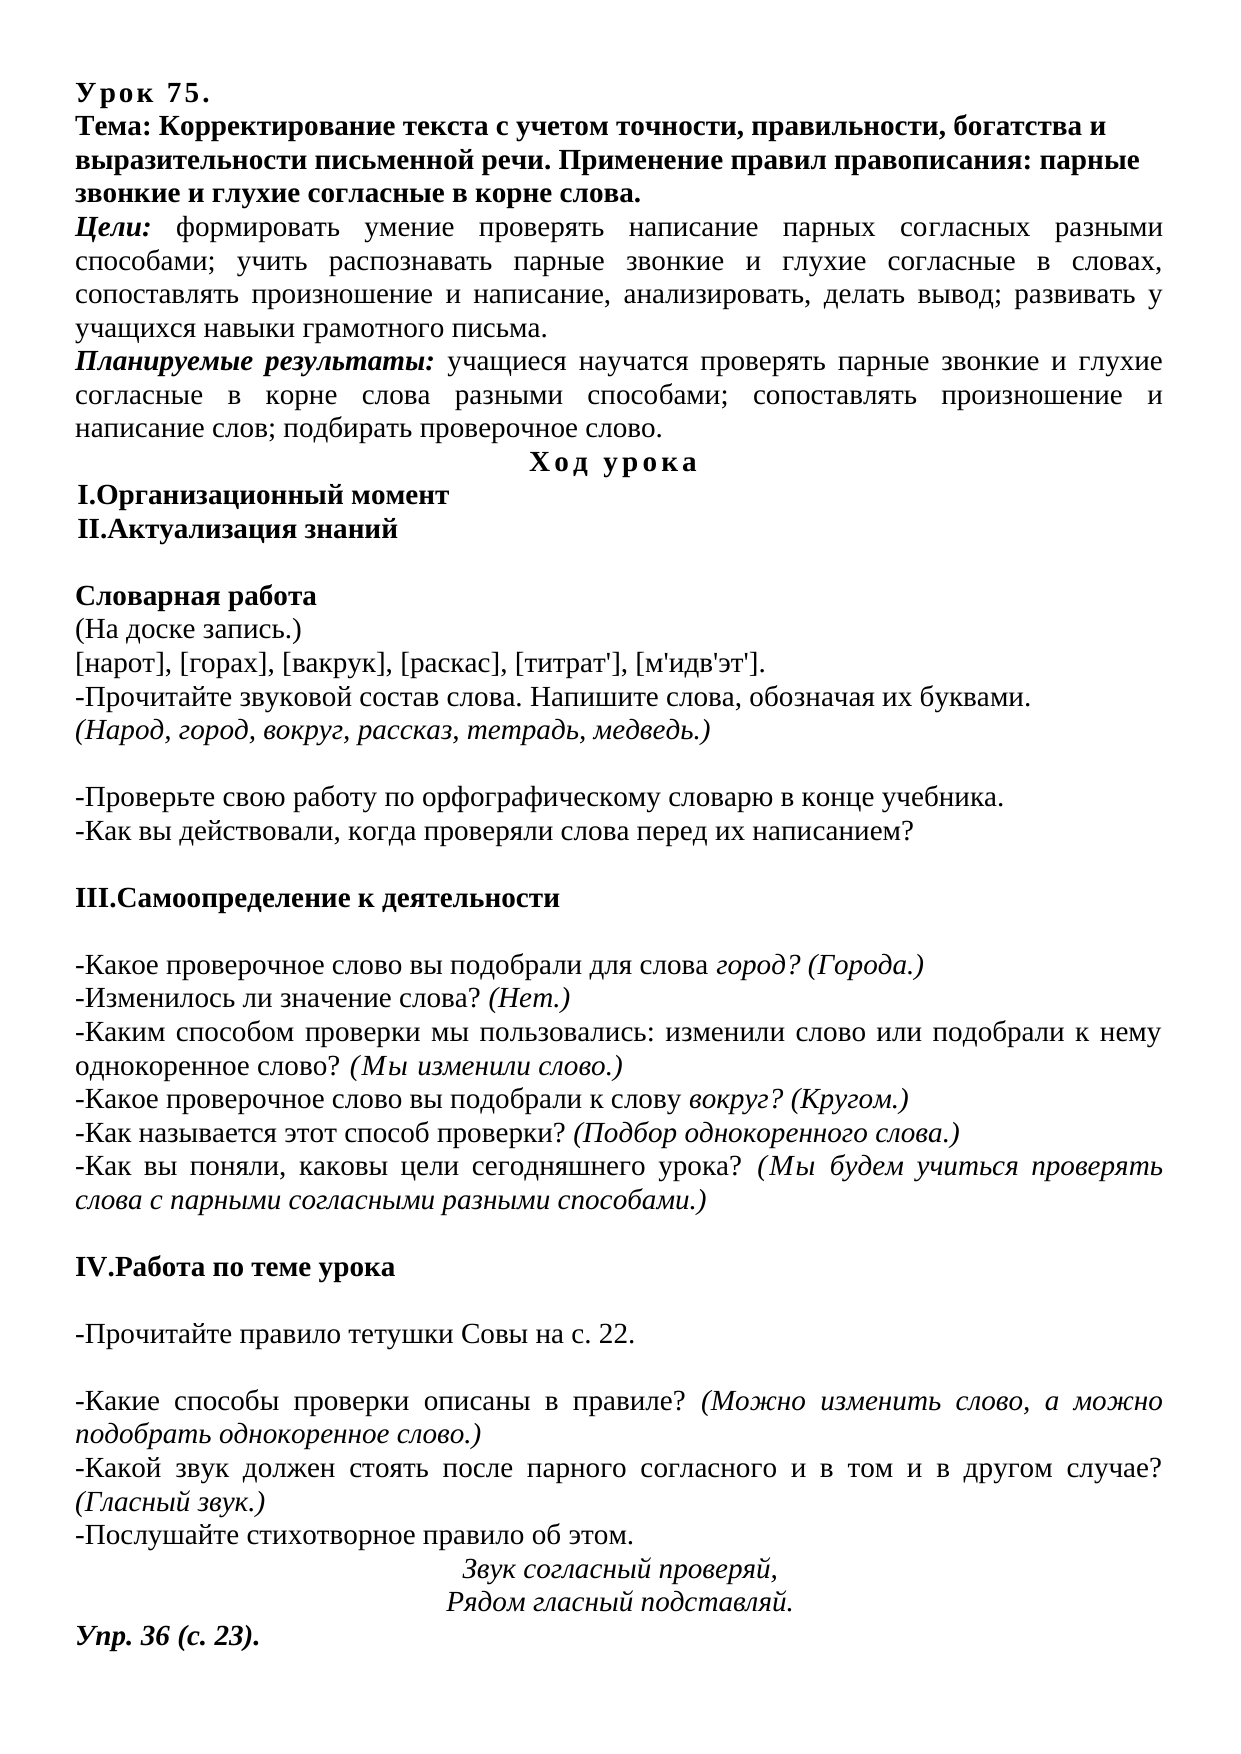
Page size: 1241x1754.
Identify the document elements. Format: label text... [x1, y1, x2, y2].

text (На доске запись.) [75, 612, 1165, 645]
text Рядом гласный подставляй. [75, 1584, 1165, 1618]
text -Проверьте свою работу по орфографическому словарю в конце учебника. [75, 779, 1163, 813]
text -Как вы действовали, когда проверяли слова перед их написанием? [75, 813, 1163, 846]
text Планируемые результаты: учащиеся научатся проверять парные звонкие и глухие согласные в корне слова разными способами; сопоставлять произношение и написание слов; подбирать проверочное слово. [75, 343, 1163, 444]
text -Как вы поняли, каковы цели сегодняшнего урока? (Мы будем учиться проверять слова с парными согласными разными способами.) [75, 1148, 1163, 1215]
text (Народ, город, вокруг, рассказ, тетрадь, медведь.) [75, 712, 1163, 746]
text -Как называется этот способ проверки? (Подбор однокоренного слова.) [75, 1115, 1163, 1148]
text -Какой звук должен стоять после парного согласного и в том и в другом случае? (Гласный звук.) [75, 1450, 1163, 1517]
text -Послушайте стихотворное правило об этом. [75, 1517, 1165, 1551]
text [нарот], [горах], [вакрук], [раскас], [титрат'], [м'идв'эт']. [75, 645, 1165, 679]
text Урок 75. [75, 75, 1151, 108]
text Тема: Корректирование текста с учетом точности, правильности, богатства и выразительности письменной речи. Применение правил правописания: парные звонкие и глухие согласные в корне слова. [75, 108, 1151, 209]
text -Какое проверочное слово вы подобрали к слову вокруг? (Кругом.) [75, 1081, 1163, 1115]
text I.Организационный момент [77, 477, 1165, 511]
text II.Актуализация знаний [77, 511, 1165, 544]
text Цели: формировать умение проверять написание парных согласных разными способами; учить распознавать парные звонкие и глухие согласные в словах, сопоставлять произношение и написание, анализировать, делать вывод; развивать у учащихся навыки грамотного письма. [75, 209, 1163, 343]
text IV.Работа по теме урока [75, 1249, 1165, 1282]
text -Какое проверочное слово вы подобрали для слова город? (Города.) [75, 947, 1163, 981]
text Словарная работа [75, 578, 1165, 612]
text Звук согласный проверяй, [75, 1551, 1165, 1584]
text -Каким способом проверки мы пользовались: изменили слово или подобрали к нему однокоренное слово? (Мы изменили слово.) [75, 1014, 1163, 1081]
text Упр. 36 (с. 23). [75, 1618, 1165, 1651]
text -Прочитайте звуковой состав слова. Напишите слова, обозначая их буквами. [75, 679, 1163, 712]
text -Какие способы проверки описаны в правиле? (Можно изменить слово, а можно подобрать однокоренное слово.) [75, 1383, 1163, 1450]
text -Изменилось ли значение слова? (Нет.) [75, 981, 1165, 1014]
text Ход урока [75, 444, 1151, 477]
text III.Самоопределение к деятельности [75, 880, 1165, 913]
text -Прочитайте правило тетушки Совы на с. 22. [75, 1316, 1165, 1349]
